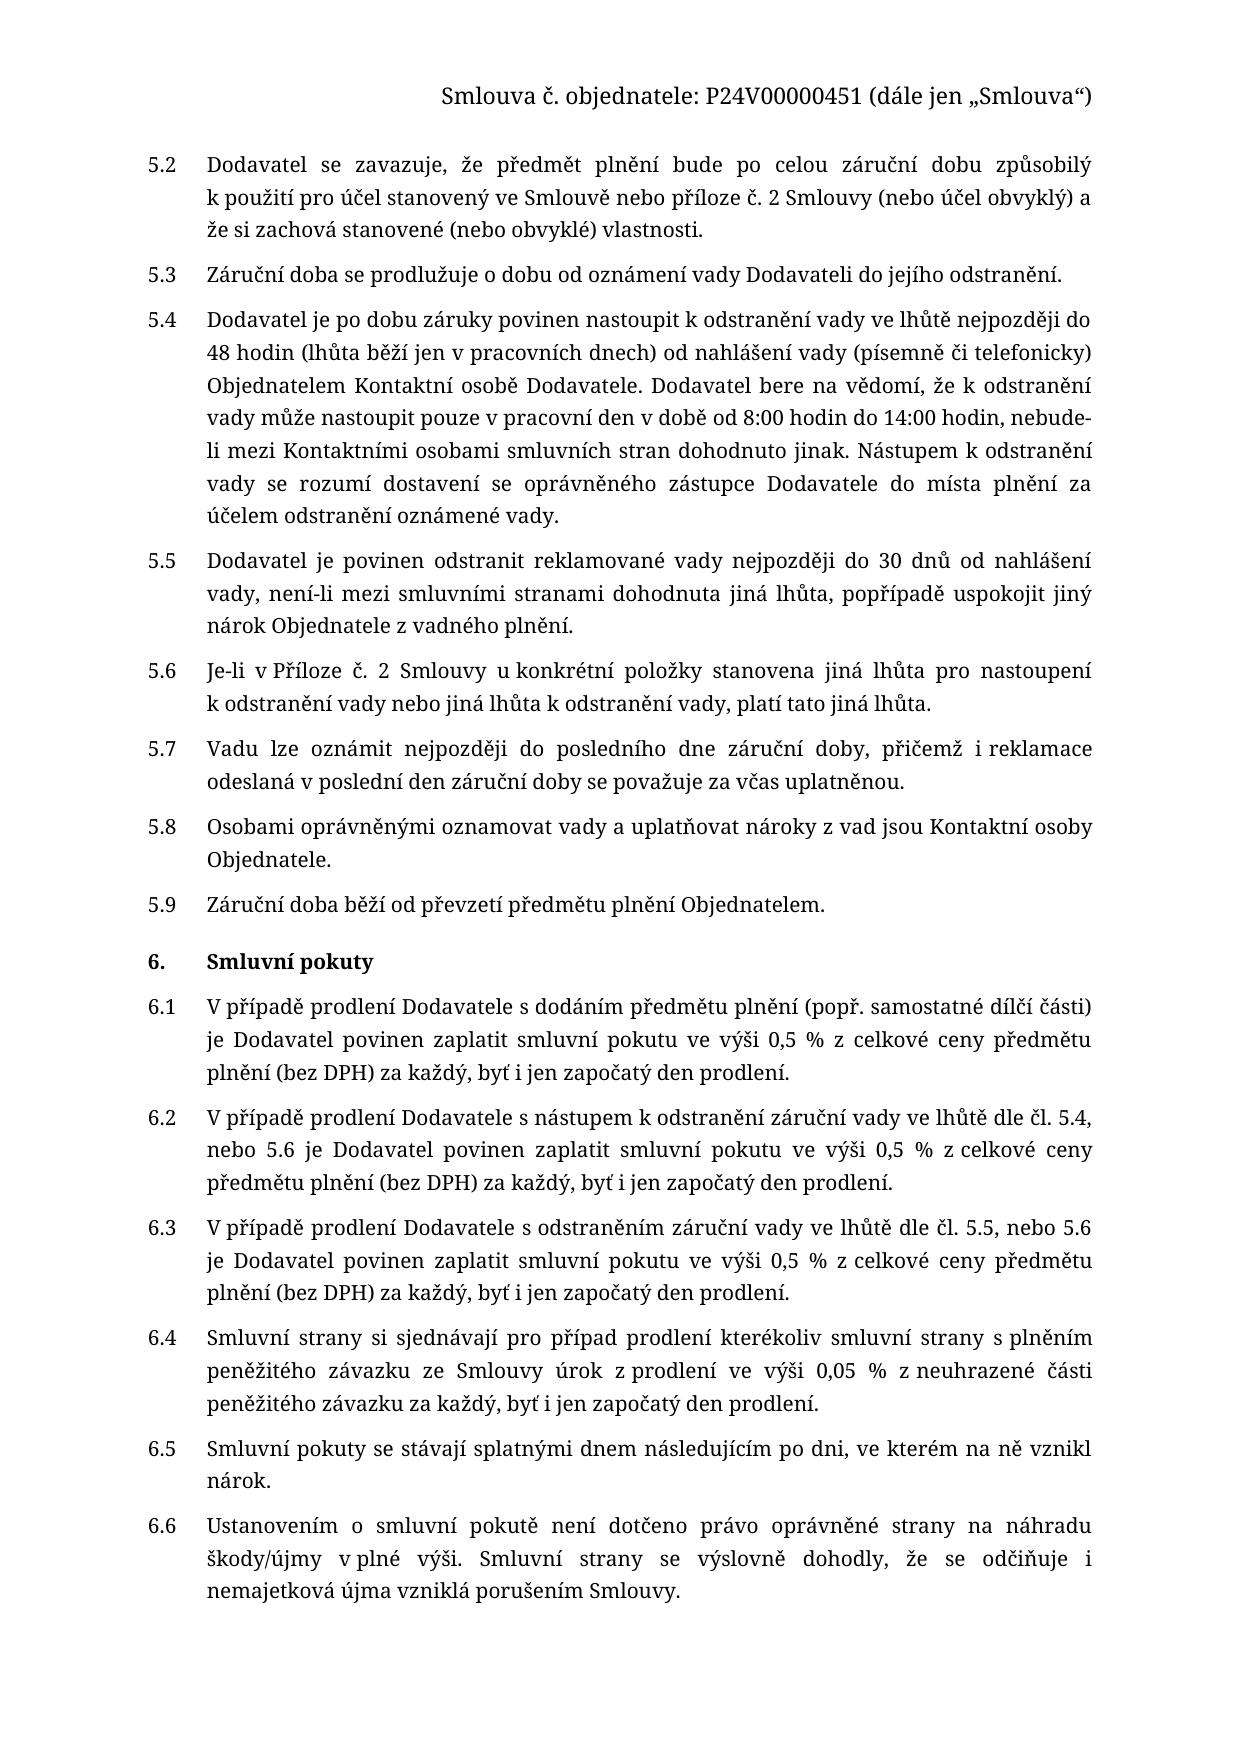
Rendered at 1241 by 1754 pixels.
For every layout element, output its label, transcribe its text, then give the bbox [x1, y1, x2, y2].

list Ustanovením o smluvní pokutě není dotčeno právo oprávněné strany na náhradu škody/újmy v plné výši. Smluvní strany se výslovně dohodly, že se odčiňuje i nemajetková újma vzniklá porušením Smlouvy. [148, 1511, 1093, 1605]
list Smluvní pokuty [148, 947, 1093, 976]
list V případě prodlení Dodavatele s nástupem k odstranění záruční vady ve lhůtě dle čl. 5.4, nebo 5.6 je Dodavatel povinen zaplatit smluvní pokutu ve výši 0,5 % z celkové ceny předmětu plnění (bez DPH) za každý, byť i jen započatý den prodlení. [148, 1103, 1093, 1196]
list V případě prodlení Dodavatele s dodáním předmětu plnění (popř. samostatné dílčí části) je Dodavatel povinen zaplatit smluvní pokutu ve výši 0,5 % z celkové ceny předmětu plnění (bez DPH) za každý, byť i jen započatý den prodlení. [148, 992, 1093, 1086]
list Dodavatel je po dobu záruky povinen nastoupit k odstranění vady ve lhůtě nejpozději do 48 hodin (lhůta běží jen v pracovních dnech) od nahlášení vady (písemně či telefonicky) Objednatelem Kontaktní osobě Dodavatele. Dodavatel bere na vědomí, že k odstranění vady může nastoupit pouze v pracovní den v době od 8:00 hodin do 14:00 hodin, nebude-li mezi Kontaktními osobami smluvních stran dohodnuto jinak. Nástupem k odstranění vady se rozumí dostavení se oprávněného zástupce Dodavatele do místa plnění za účelem odstranění oznámené vady. [148, 306, 1093, 530]
list Dodavatel je povinen odstranit reklamované vady nejpozději do 30 dnů od nahlášení vady, není-li mezi smluvními stranami dohodnuta jiná lhůta, popřípadě uspokojit jiný nárok Objednatele z vadného plnění. [148, 546, 1093, 640]
list Záruční doba se prodlužuje o dobu od oznámení vady Dodavateli do jejího odstranění. [148, 261, 1093, 289]
list Je-li v Příloze č. 2 Smlouvy u konkrétní položky stanovena jiná lhůta pro nastoupení k odstranění vady nebo jiná lhůta k odstranění vady, platí tato jiná lhůta. [148, 657, 1093, 718]
list Smluvní strany si sjednávají pro případ prodlení kterékoliv smluvní strany s plněním peněžitého závazku ze Smlouvy úrok z prodlení ve výši 0,05 % z neuhrazené části peněžitého závazku za každý, byť i jen započatý den prodlení. [148, 1323, 1093, 1417]
list Osobami oprávněnými oznamovat vady a uplatňovat nároky z vad jsou Kontaktní osoby Objednatele. [148, 812, 1093, 873]
list Smluvní pokuty se stávají splatnými dnem následujícím po dni, ve kterém na ně vznikl nárok. [148, 1434, 1093, 1495]
list Vadu lze oznámit nejpozději do posledního dne záruční doby, přičemž i reklamace odeslaná v poslední den záruční doby se považuje za včas uplatněnou. [148, 734, 1093, 795]
list Záruční doba běží od převzetí předmětu plnění Objednatelem. [148, 890, 1093, 918]
list V případě prodlení Dodavatele s odstraněním záruční vady ve lhůtě dle čl. 5.5, nebo 5.6 je Dodavatel povinen zaplatit smluvní pokutu ve výši 0,5 % z celkové ceny předmětu plnění (bez DPH) za každý, byť i jen započatý den prodlení. [148, 1213, 1093, 1307]
list Dodavatel se zavazuje, že předmět plnění bude po celou záruční dobu způsobilý k použití pro účel stanovený ve Smlouvě nebo příloze č. 2 Smlouvy (nebo účel obvyklý) a že si zachová stanovené (nebo obvyklé) vlastnosti. [148, 150, 1093, 244]
